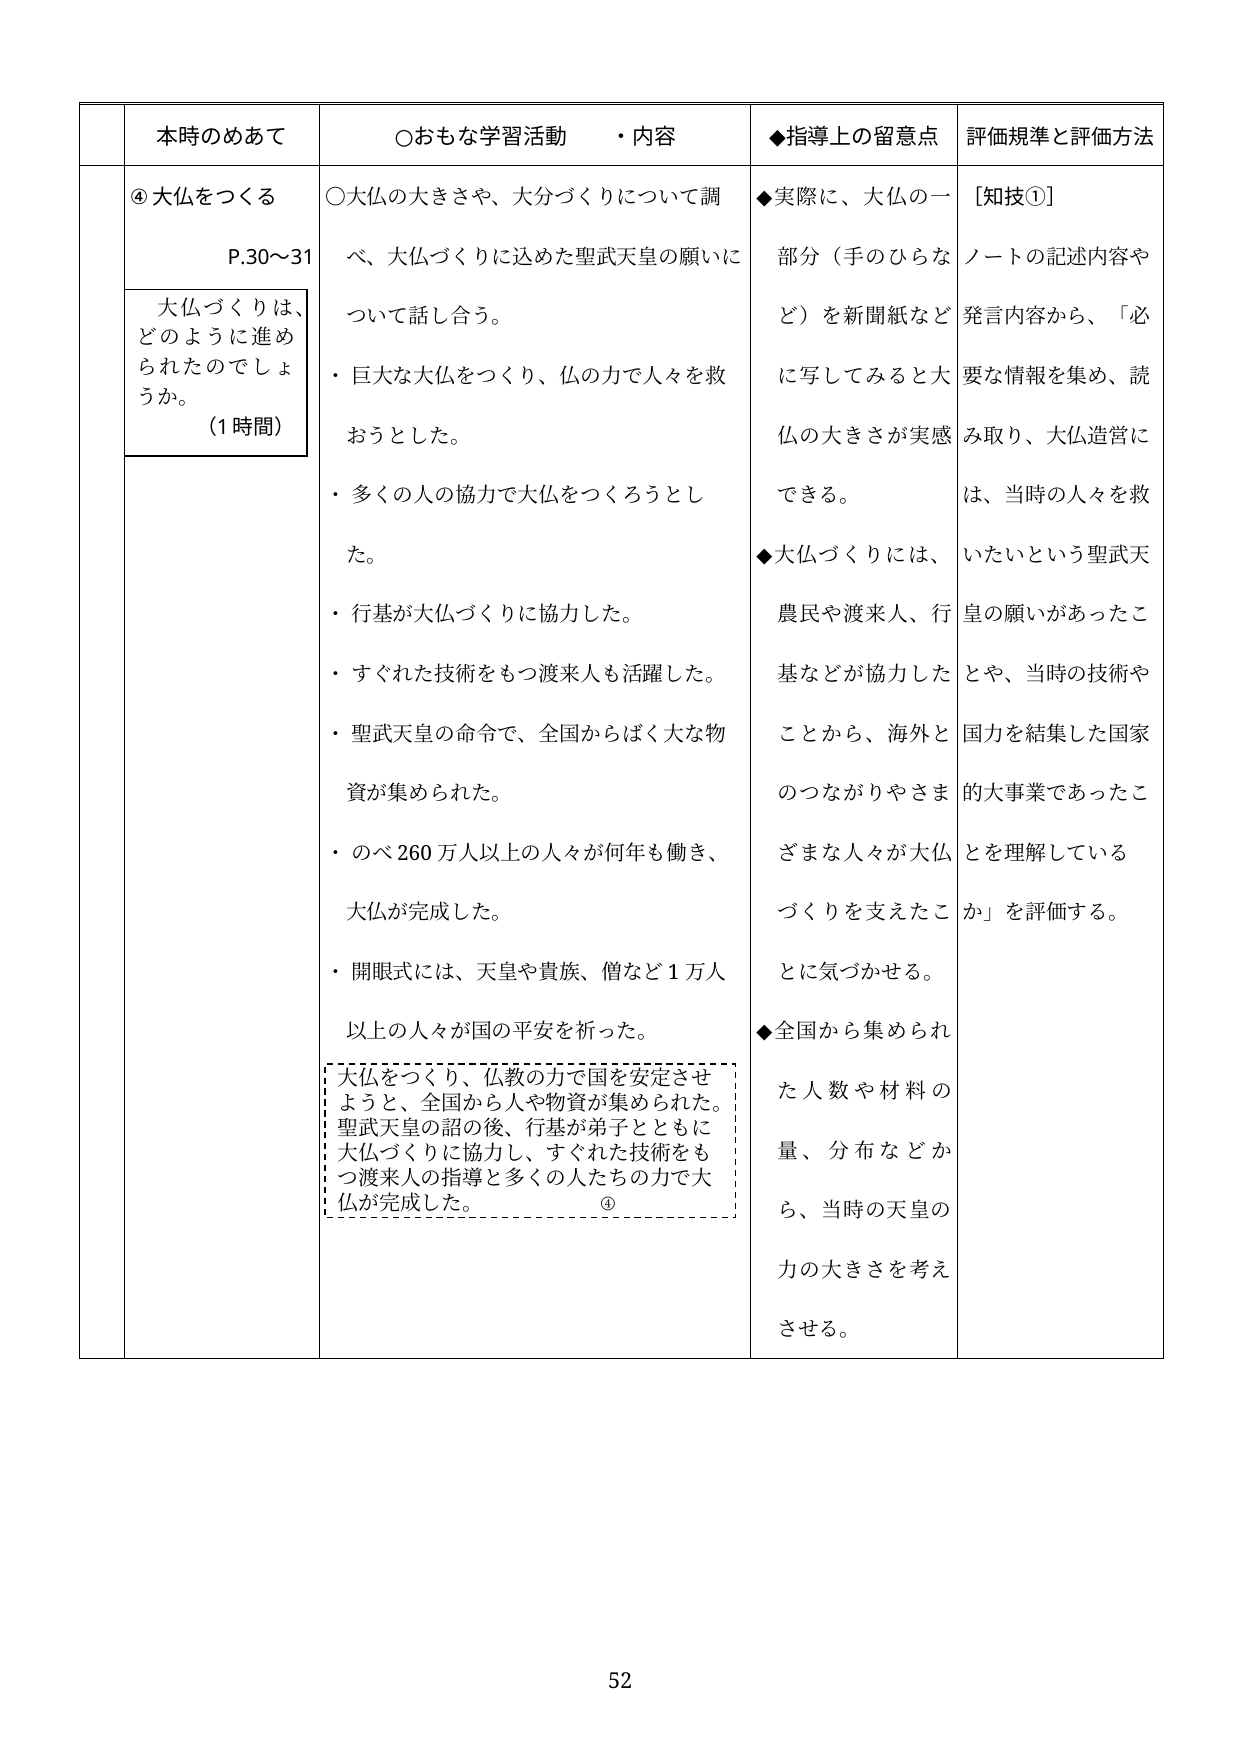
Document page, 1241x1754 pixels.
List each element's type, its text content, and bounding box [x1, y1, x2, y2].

table_cell ◆実際に、大仏の一部分（手のひらなど）を新聞紙などに写してみると大仏の大きさが実感できる。 ◆大仏づくりには、農民や渡来人、行基などが協力したことから、海外とのつながりやさまざまな人々が大仏づくりを支えたことに気づかせる。 ◆全国から集められた人数や材料の量、分布などから、当時の天皇の力の大きさを考えさせる。 [751, 166, 957, 1358]
table_cell ［知技①］ ノートの記述内容や発言内容から、「必要な情報を集め、読み取り、大仏造営には、当時の人々を救いたいという聖武天皇の願いがあったことや、当時の技術や国力を結集した国家的大事業であったことを理解しているか」を評価する。 [958, 166, 1163, 1358]
table_header 本時のめあて [125, 105, 319, 165]
table_header 評価規準と評価方法 [958, 105, 1163, 165]
table_cell 〇大仏の大きさや、大分づくりについて調べ、大仏づくりに込めた聖武天皇の願いについて話し合う。 ・ 巨大な大仏をつくり、仏の力で人々を救おうとした。 ・ 多くの人の協力で大仏をつくろうとした。 ・ 行基が大仏づくりに協力した。 ・ すぐれた技術をもつ渡来人も活躍した。 ・ 聖武天皇の命令で、全国からばく大な物資が集められた。 ・ のべ260 万人以上の人々が何年も働き、大仏が完成した。 ・ 開眼式には、天皇や貴族、僧など1 万人以上の人々が国の平安を祈った。 [320, 166, 750, 1358]
table_header [80, 105, 124, 165]
table_cell ④大仏をつくる P.30～31 [125, 166, 319, 1358]
table_header ◆指導上の留意点 [751, 105, 957, 165]
table_header ○おもな学習活動 ・内容 [320, 105, 750, 165]
